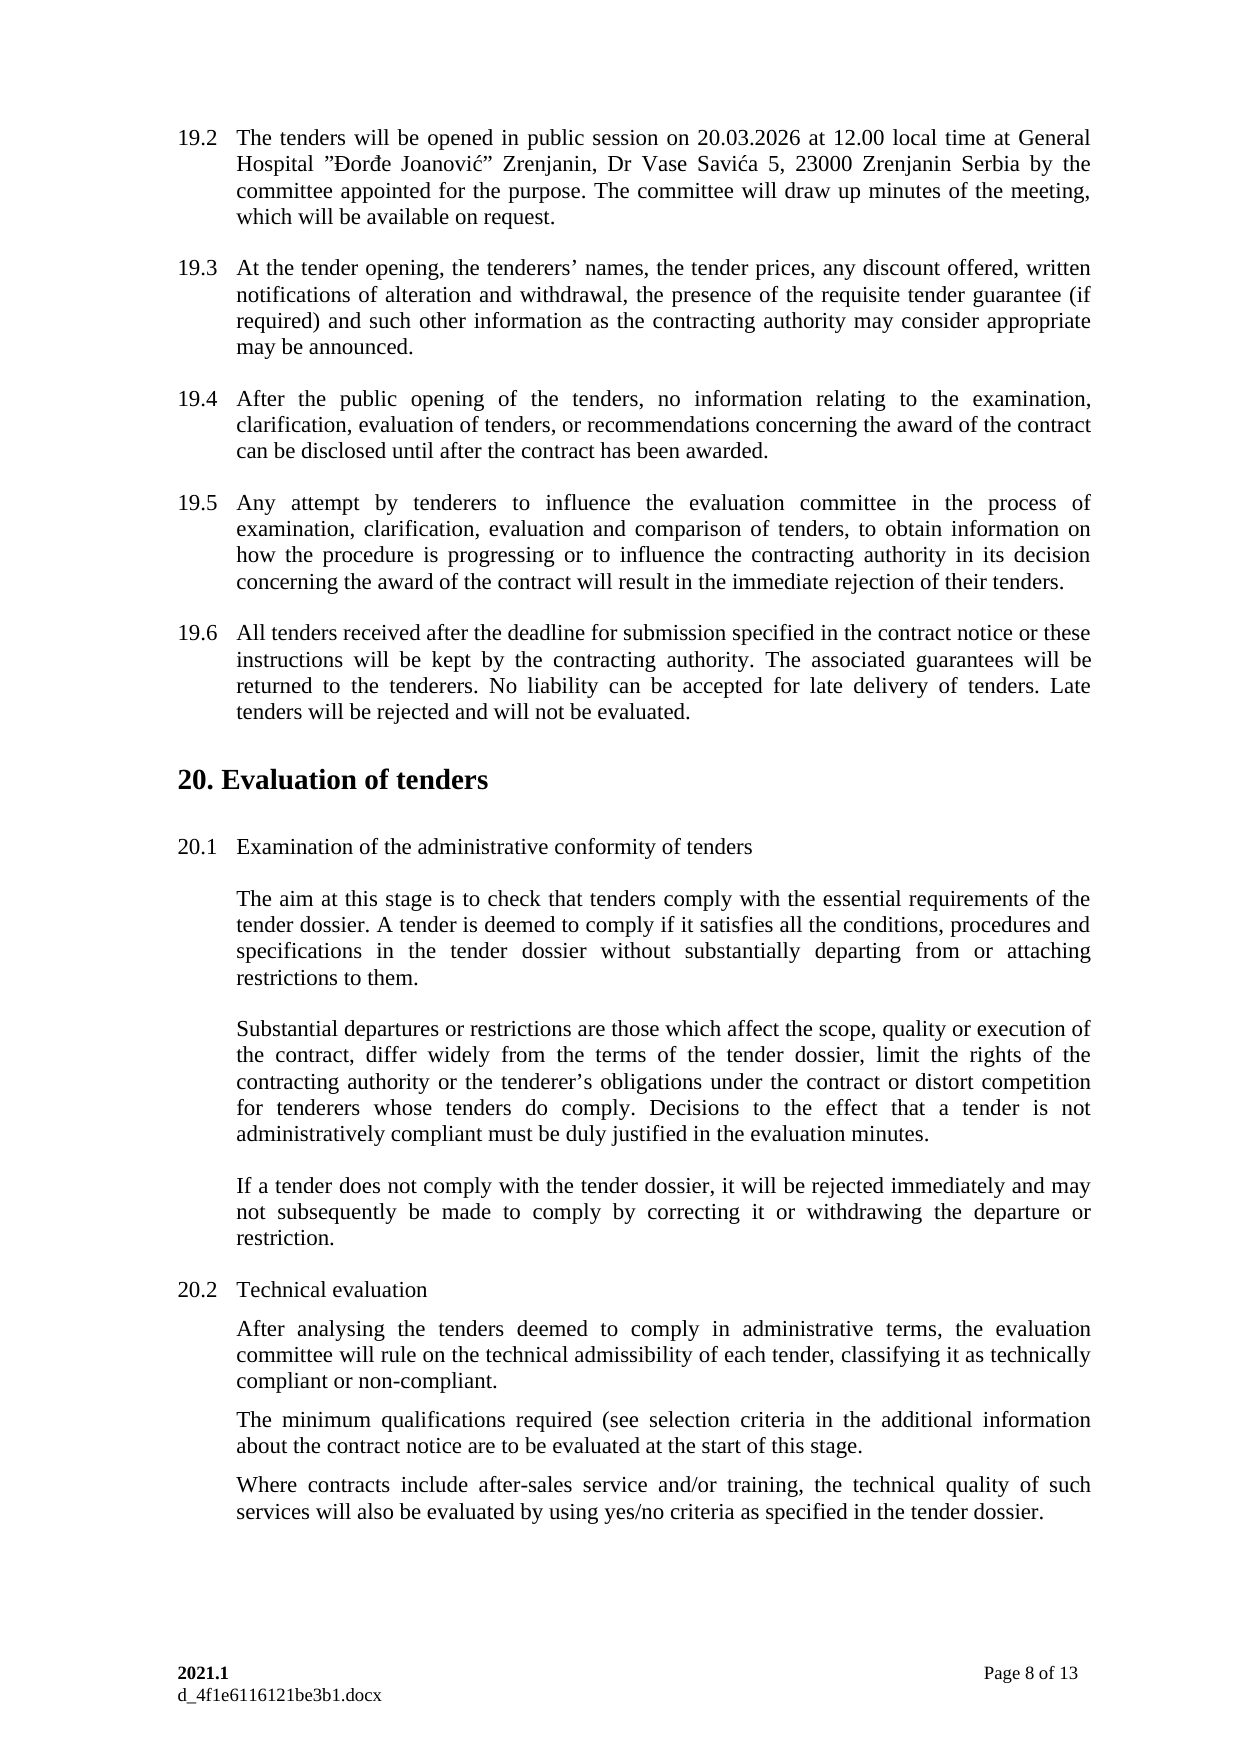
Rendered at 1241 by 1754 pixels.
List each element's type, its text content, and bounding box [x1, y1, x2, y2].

subtitle 20. Evaluation of tenders [177, 762, 1092, 796]
text The aim at this stage is to check that tenders comply with the essential requirements of the tender dossier. A tender is deemed to comply if it satisfies all the conditions, procedures and specifications in the tender dossier without substantially departing from or attaching restrictions to them. [236, 884, 1092, 990]
subtitle 20.1 Examination of the administrative conformity of tenders [177, 833, 1092, 859]
text Substantial departures or restrictions are those which affect the scope, quality or execution of the contract, differ widely from the terms of the tender dossier, limit the rights of the contracting authority or the tenderer’s obligations under the contract or distort competition for tenderers whose tenders do comply. Decisions to the effect that a tender is not administratively compliant must be duly justified in the evaluation minutes. [236, 1015, 1092, 1147]
subtitle 19.2 The tenders will be opened in public session on 20.03.2026 at 12.00 local time at General Hospital ”Đorđe Joanović” Zrenjanin, Dr Vase Savića 5, 23000 Zrenjanin Serbia by the committee appointed for the purpose. The committee will draw up minutes of the meeting, which will be available on request. [177, 124, 1092, 229]
text If a tender does not comply with the tender dossier, it will be rejected immediately and may not subsequently be made to comply by correcting it or withdrawing the departure or restriction. [236, 1172, 1092, 1251]
subtitle 19.5 Any attempt by tenderers to influence the evaluation committee in the process of examination, clarification, evaluation and comparison of tenders, to obtain information on how the procedure is progressing or to influence the contracting authority in its decision concerning the award of the contract will result in the immediate rejection of their tenders. [177, 489, 1092, 594]
subtitle The minimum qualifications required (see selection criteria in the additional information about the contract notice are to be evaluated at the start of this stage. [236, 1406, 1092, 1459]
subtitle 19.6 All tenders received after the deadline for submission specified in the contract notice or these instructions will be kept by the contracting authority. The associated guarantees will be returned to the tenderers. No liability can be accepted for late delivery of tenders. Late tenders will be rejected and will not be evaluated. [177, 619, 1092, 725]
text 19.3 At the tender opening, the tenderers’ names, the tender prices, any discount offered, written notifications of alteration and withdrawal, the presence of the requisite tender guarantee (if required) and such other information as the contracting authority may consider appropriate may be announced. [177, 254, 1092, 360]
text Where contracts include after-sales service and/or training, the technical quality of such services will also be evaluated by using yes/no criteria as specified in the tender dossier. [236, 1471, 1092, 1524]
subtitle 20.2 Technical evaluation [177, 1276, 1092, 1302]
text After analysing the tenders deemed to comply in administrative terms, the evaluation committee will rule on the technical admissibility of each tender, classifying it as technically compliant or non-compliant. [236, 1315, 1092, 1394]
subtitle 19.4 After the public opening of the tenders, no information relating to the examination, clarification, evaluation of tenders, or recommendations concerning the award of the contract can be disclosed until after the contract has been awarded. [177, 385, 1092, 464]
